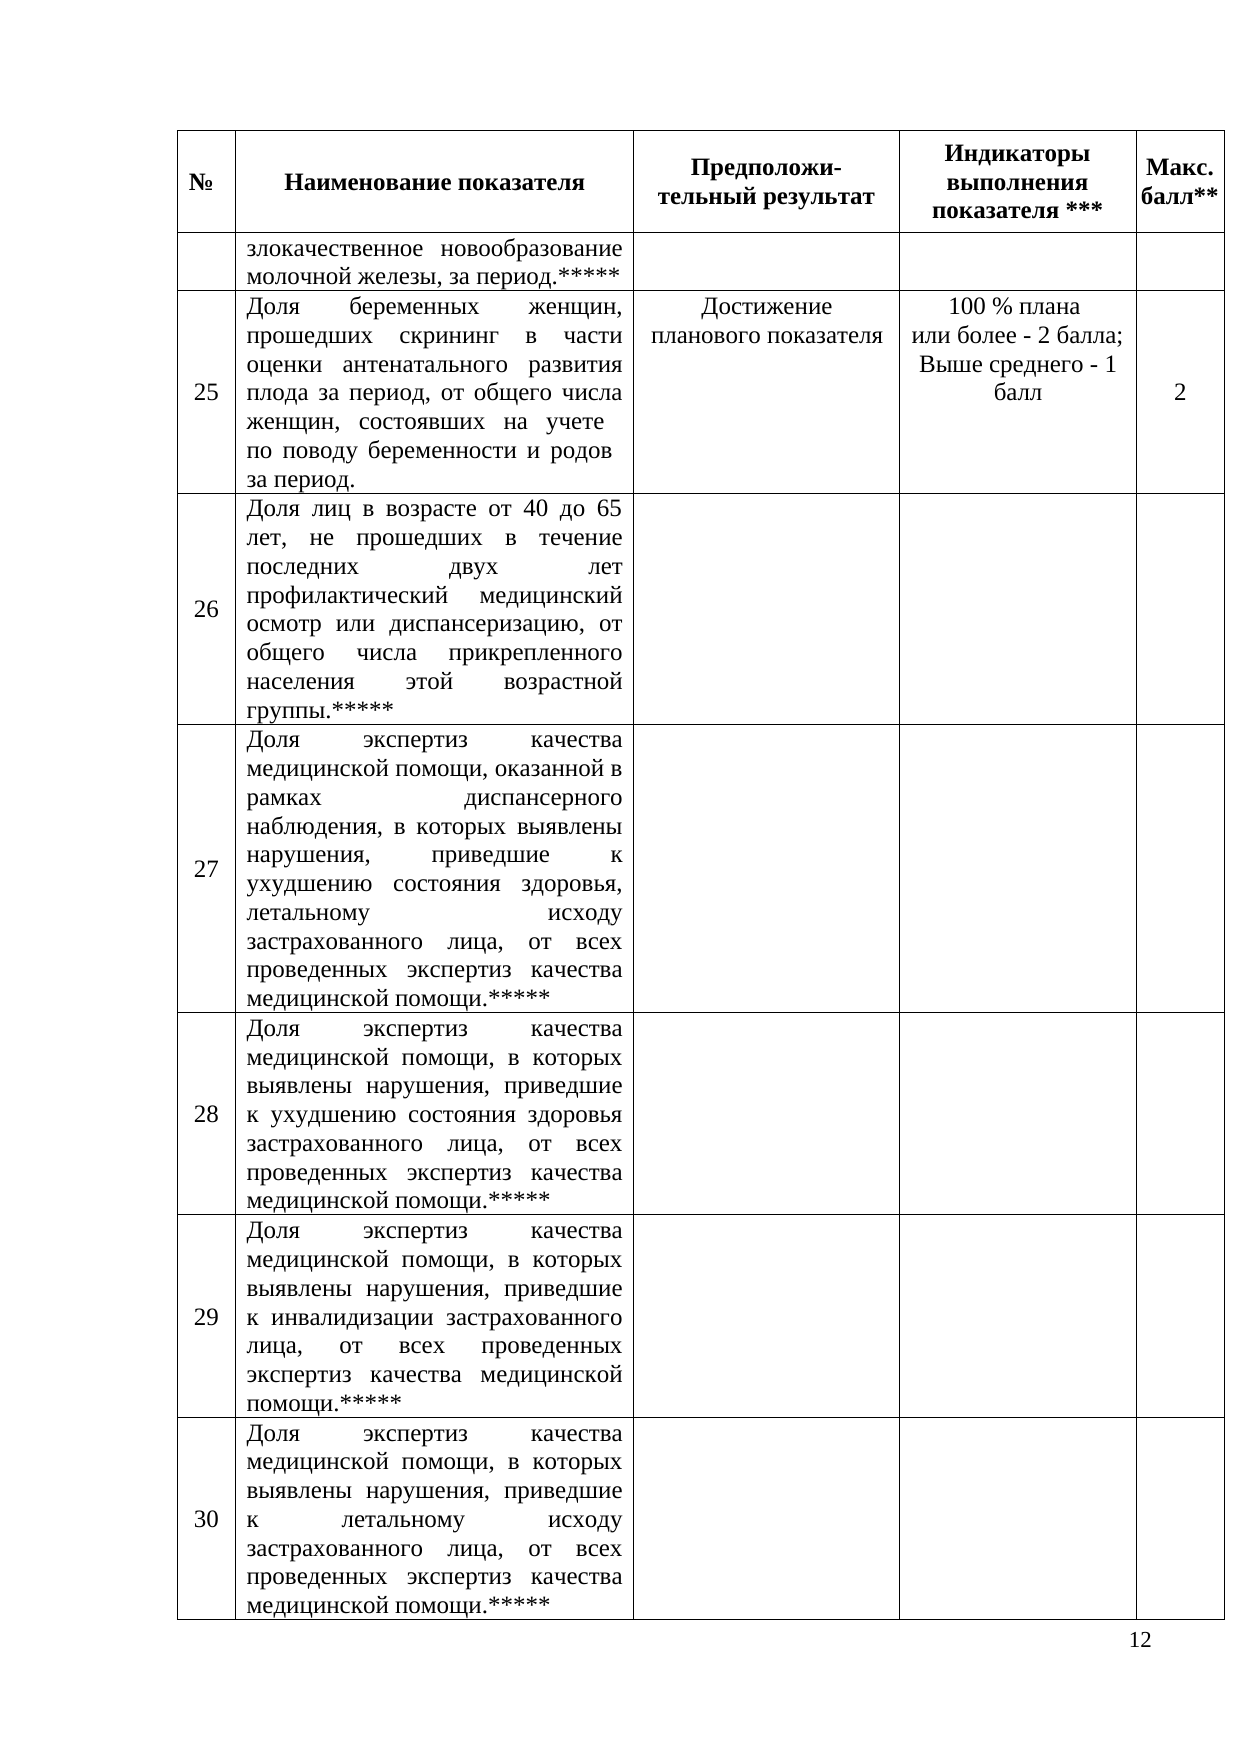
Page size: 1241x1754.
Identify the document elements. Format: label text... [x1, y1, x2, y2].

table_cell [900, 1013, 1136, 1214]
table_cell 2 [1137, 291, 1224, 492]
table_cell [634, 494, 899, 723]
table_cell 30 [178, 1418, 235, 1619]
table_cell 26 [178, 494, 235, 723]
table_cell [900, 1418, 1136, 1619]
table_cell [1137, 233, 1224, 290]
table_cell Доля экспертиз качества медицинской помощи, в которых выявлены нарушения, приведшие к инвалидизации застрахованного лица, от всех проведенных экспертиз качества медицинской помощи.***** [236, 1215, 633, 1417]
table_header Наименование показателя [236, 131, 633, 232]
table_cell [634, 1418, 899, 1619]
table_cell [1137, 494, 1224, 723]
table_cell [1137, 1013, 1224, 1214]
table_cell [900, 233, 1136, 290]
table_cell Доля экспертиз качества медицинской помощи, оказанной в рамках диспансерного наблюдения, в которых выявлены нарушения, приведшие к ухудшению состояния здоровья, летальному исходу застрахованного лица, от всех проведенных экспертиз качества медицинской помощи.***** [236, 725, 633, 1012]
table_cell 27 [178, 725, 235, 1012]
table_cell [900, 725, 1136, 1012]
table_cell 24 [178, 233, 235, 290]
table_cell 29 [178, 1215, 235, 1417]
table_header № [178, 131, 235, 232]
table_cell [634, 233, 899, 290]
table_cell [1137, 1418, 1224, 1619]
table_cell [236, 233, 633, 290]
table_cell Доля экспертиз качества медицинской помощи, в которых выявлены нарушения, приведшие к ухудшению состояния здоровья застрахованного лица, от всех проведенных экспертиз качества медицинской помощи.***** [236, 1013, 633, 1214]
table_cell [900, 494, 1136, 723]
table_cell 100 % плана или более - 2 балла; Выше среднего - 1 балл [900, 291, 1136, 492]
table_cell Доля беременных женщин, прошедших скрининг в части оценки антенатального развития плода за период, от общего числа женщин, состоявших на учете по поводу беременности и родов за период. [236, 291, 633, 492]
table_cell Достижение планового показателя [634, 291, 899, 492]
table_cell Доля экспертиз качества медицинской помощи, в которых выявлены нарушения, приведшие к летальному исходу застрахованного лица, от всех проведенных экспертиз качества медицинской помощи.***** [236, 1418, 633, 1619]
table_cell 25 [178, 291, 235, 492]
table_cell [634, 725, 899, 1012]
table_cell 28 [178, 1013, 235, 1214]
table_cell [634, 1215, 899, 1417]
table_cell [634, 1013, 899, 1214]
table_cell [900, 1215, 1136, 1417]
table_cell [1137, 1215, 1224, 1417]
table_header Макс. балл** [1137, 131, 1224, 232]
table_header Предположи- тельный результат [634, 131, 899, 232]
table_cell [1137, 725, 1224, 1012]
table_cell Доля лиц в возрасте от 40 до 65 лет, не прошедших в течение последних двух лет профилактический медицинский осмотр или диспансеризацию, от общего числа прикрепленного населения этой возрастной группы.***** [236, 494, 633, 723]
table_header Индикаторы выполнения показателя *** [900, 131, 1136, 232]
